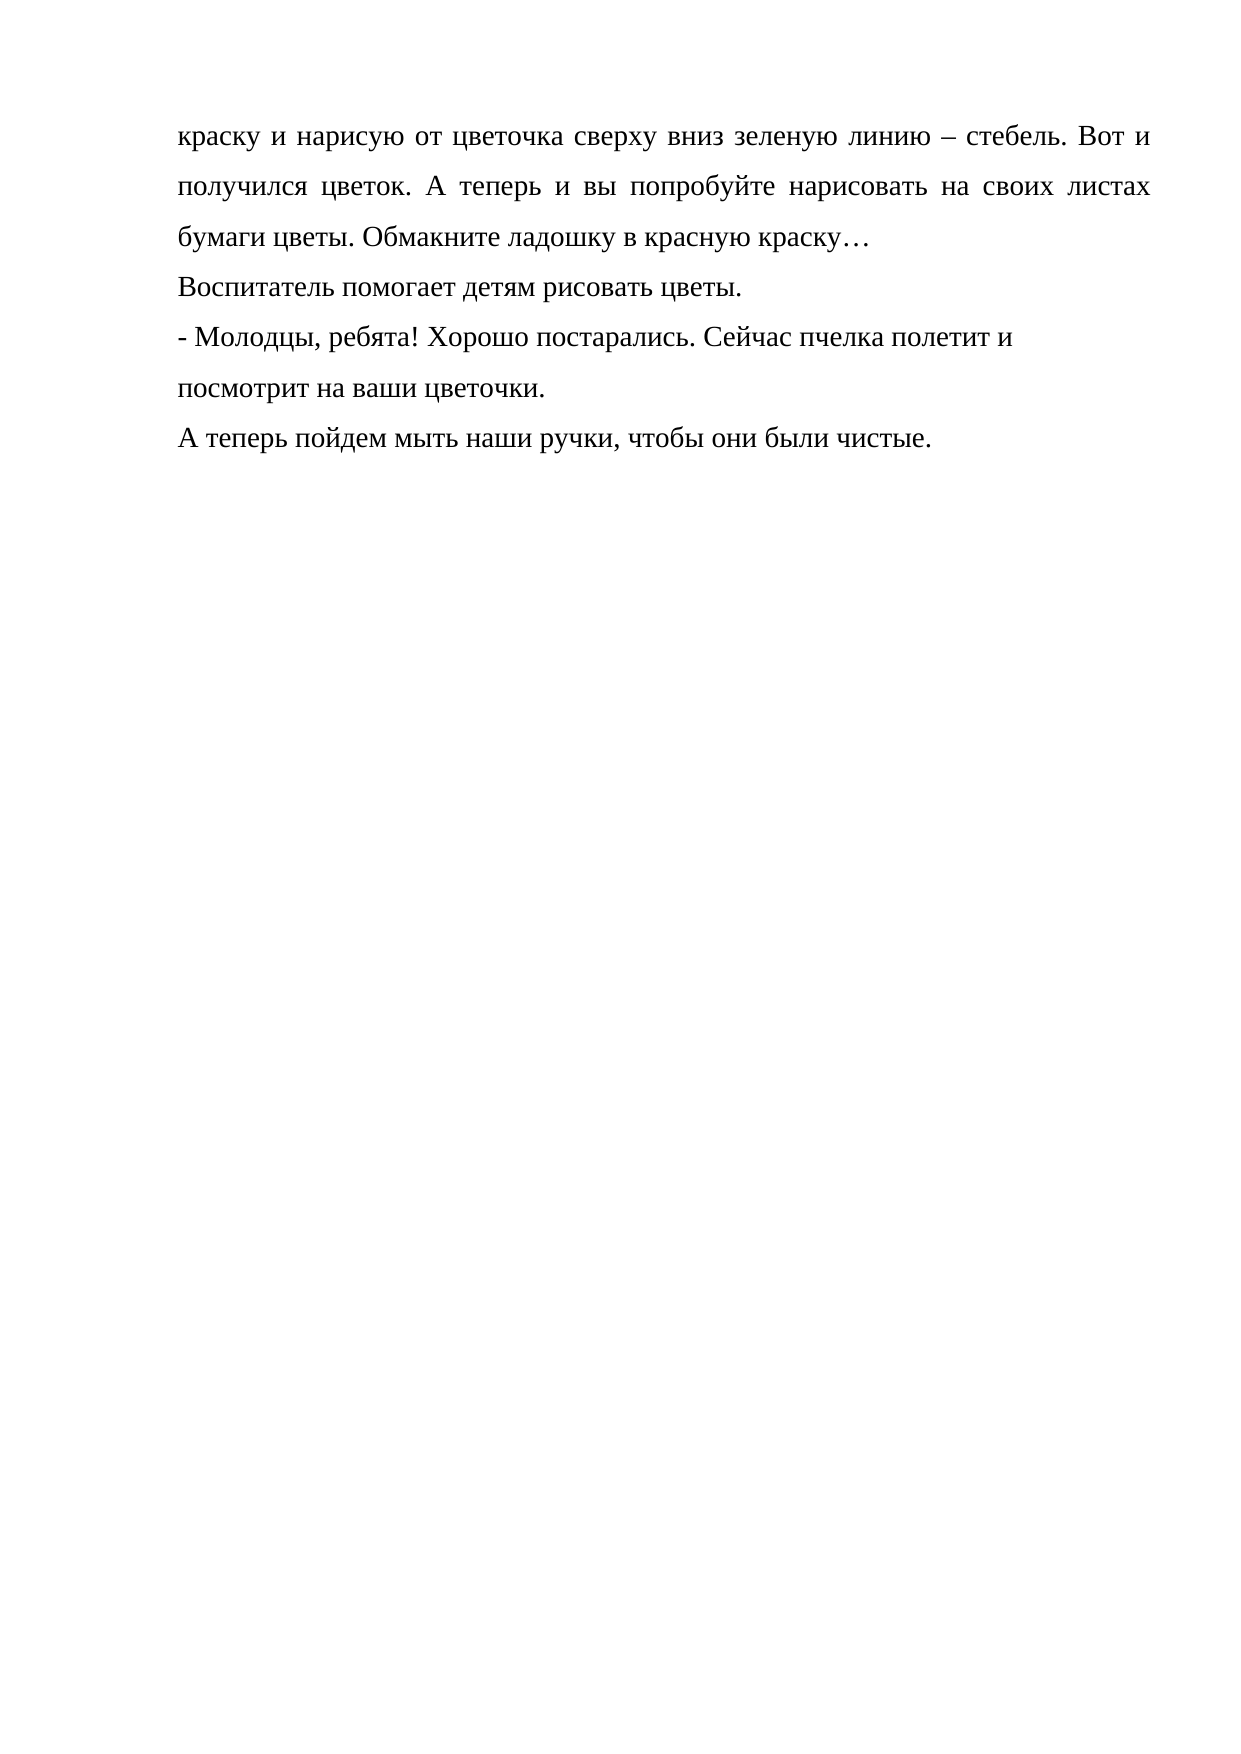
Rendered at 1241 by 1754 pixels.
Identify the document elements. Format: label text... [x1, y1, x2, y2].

text А теперь пойдем мыть наши ручки, чтобы они были чистые. [177, 420, 1152, 453]
text - Молодцы, ребята! Хорошо постарались. Сейчас пчелка полетит и посмотрит на ваши цветочки. [177, 319, 1152, 403]
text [177, 118, 1152, 252]
text Воспитатель помогает детям рисовать цветы. [177, 269, 1152, 303]
